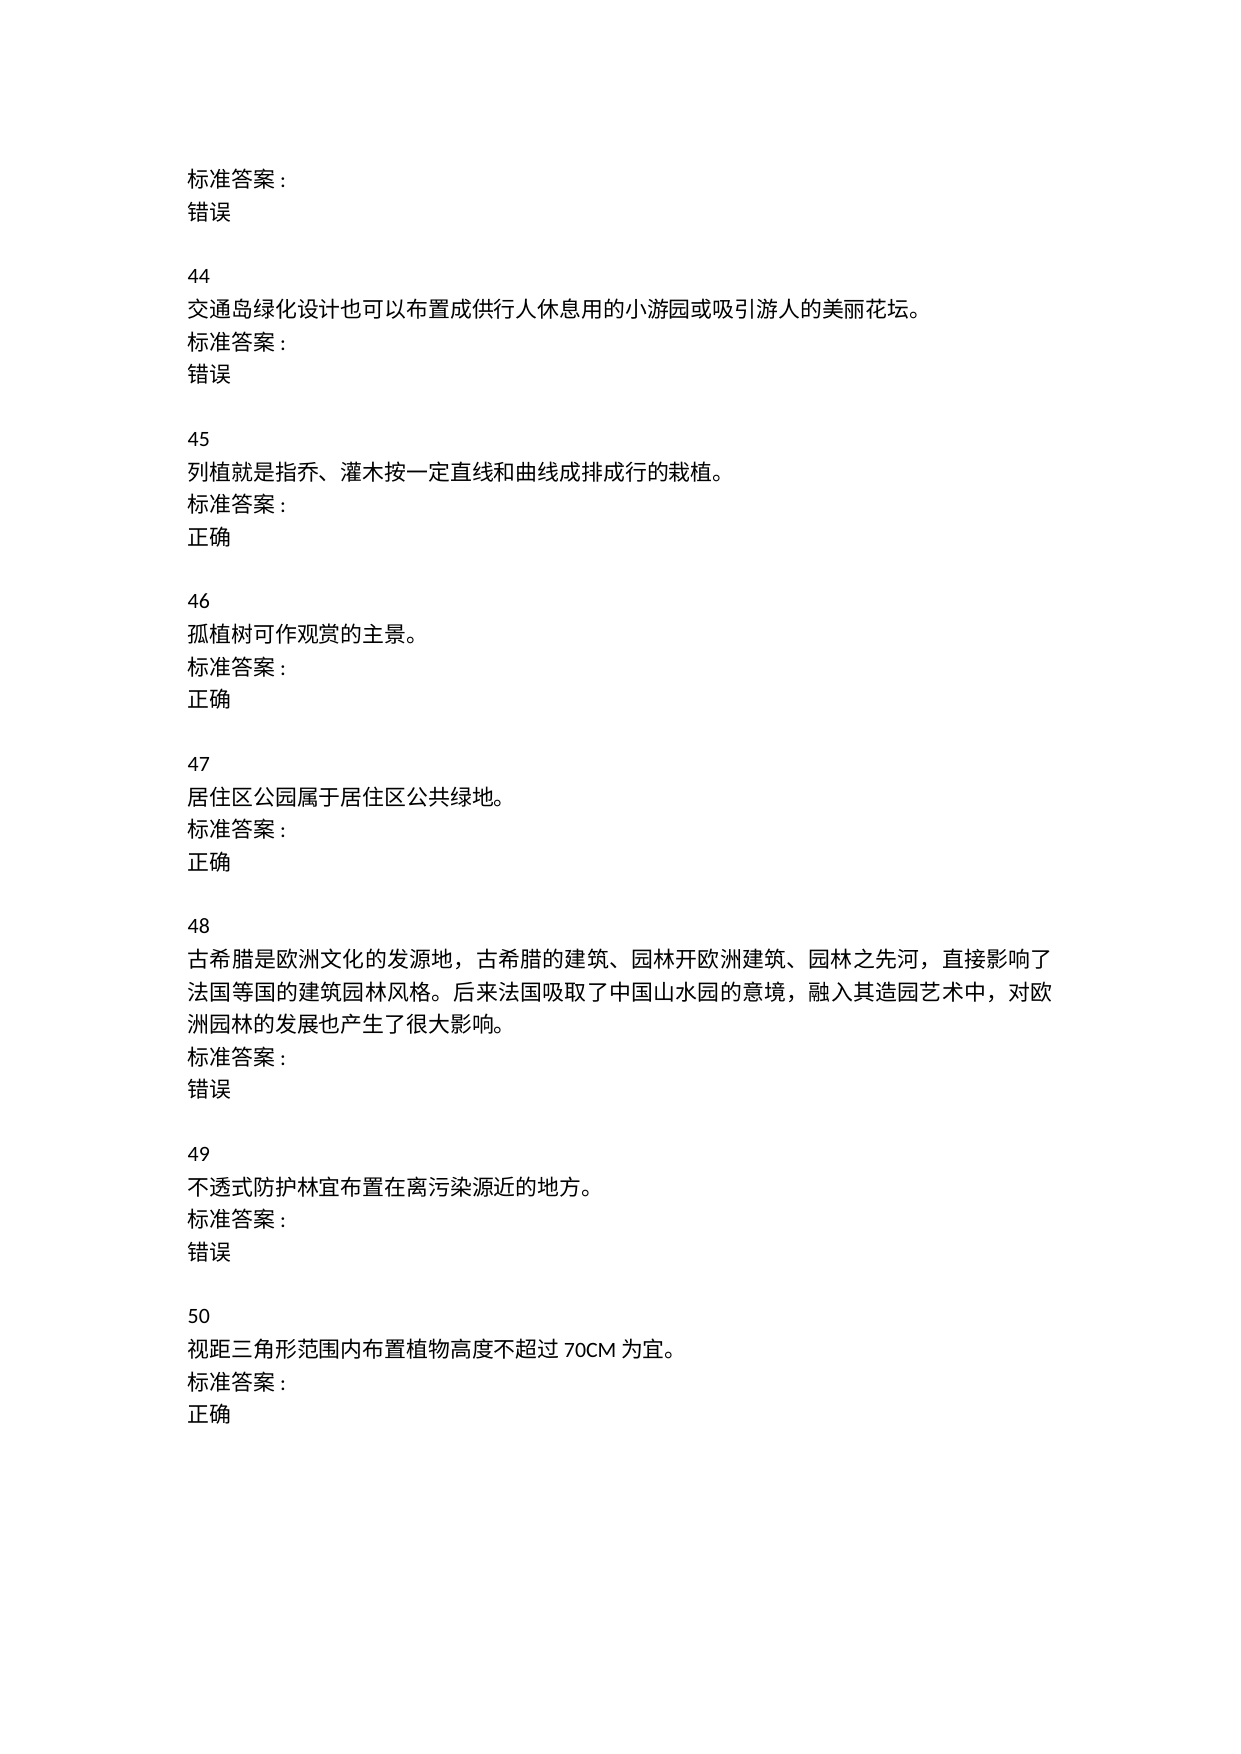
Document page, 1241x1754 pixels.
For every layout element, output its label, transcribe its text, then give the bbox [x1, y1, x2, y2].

text 视距三角形范围内布置植物高度不超过70CM为宜。 [187, 1332, 1053, 1364]
text 交通岛绿化设计也可以布置成供行人休息用的小游园或吸引游人的美丽花坛。 [187, 292, 1053, 324]
text 标准答案 : [187, 324, 1053, 357]
text 标准答案 : [187, 812, 1053, 844]
text 错误 [187, 357, 1053, 389]
text 50 [187, 1299, 1053, 1332]
text 居住区公园属于居住区公共绿地。 [187, 779, 1053, 812]
text 47 [187, 747, 1053, 779]
text 正确 [187, 682, 1053, 714]
text 列植就是指乔、灌木按一定直线和曲线成排成行的栽植。 [187, 454, 1053, 487]
text 正确 [187, 519, 1053, 552]
text 错误 [187, 1072, 1053, 1104]
text 错误 [187, 194, 1053, 227]
text 44 [187, 259, 1053, 292]
text 49 [187, 1137, 1053, 1169]
text 古希腊是欧洲文化的发源地，古希腊的建筑、园林开欧洲建筑、园林之先河，直接影响了法国等国的建筑园林风格。后来法国吸取了中国山水园的意境，融入其造园艺术中，对欧洲园林的发展也产生了很大影响。 [187, 942, 1053, 1039]
text 正确 [187, 1397, 1053, 1429]
text 标准答案 : [187, 1039, 1053, 1072]
text 标准答案 : [187, 1364, 1053, 1397]
text 正确 [187, 844, 1053, 877]
text 孤植树可作观赏的主景。 [187, 617, 1053, 649]
text 标准答案 : [187, 1202, 1053, 1234]
text 错误 [187, 1234, 1053, 1267]
text 标准答案 : [187, 649, 1053, 682]
text 48 [187, 909, 1053, 942]
text 标准答案 : [187, 162, 1053, 194]
text 45 [187, 422, 1053, 454]
text 标准答案 : [187, 487, 1053, 519]
text 不透式防护林宜布置在离污染源近的地方。 [187, 1169, 1053, 1202]
text 46 [187, 584, 1053, 617]
